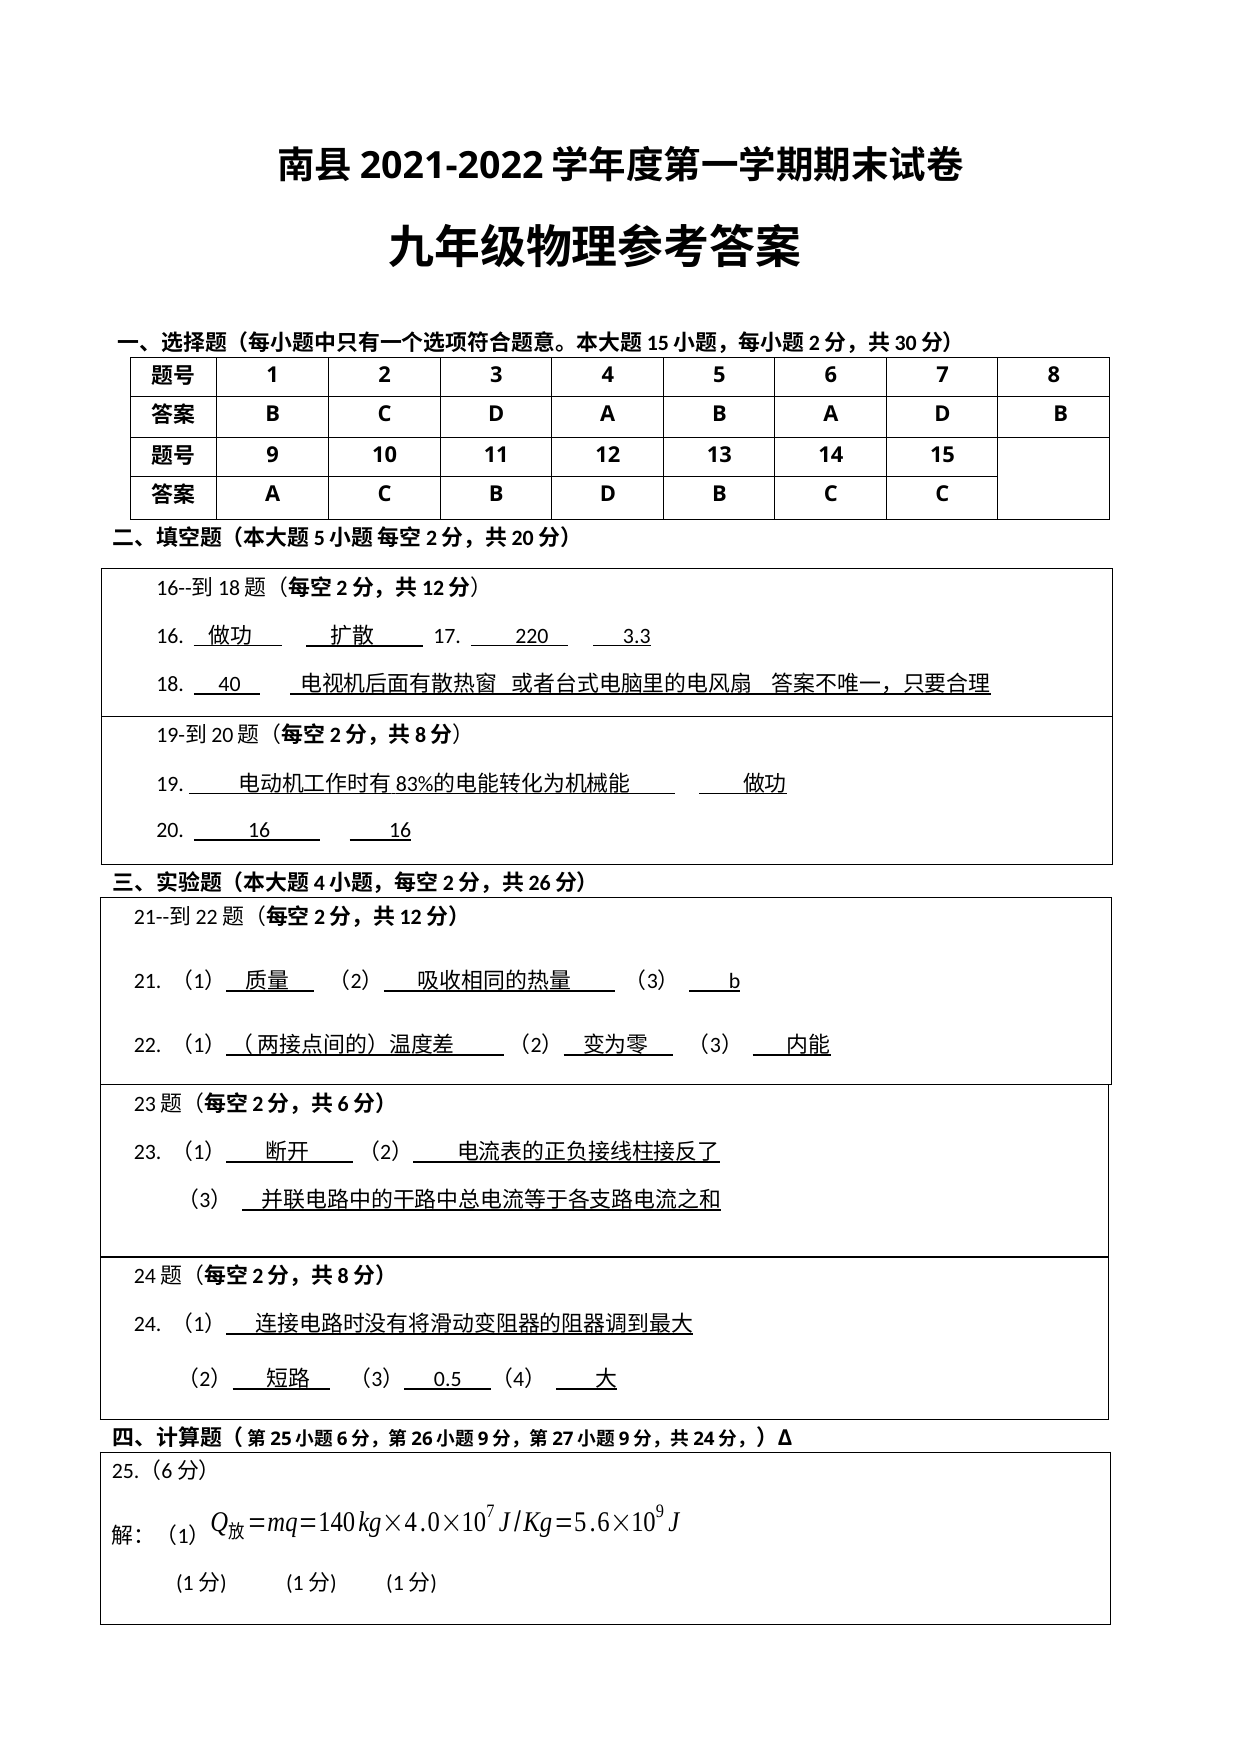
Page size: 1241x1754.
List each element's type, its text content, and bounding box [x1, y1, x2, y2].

table_cell A [552, 397, 663, 437]
table_header 1 [217, 358, 328, 396]
table_header 6 [775, 358, 886, 396]
list 填空题（本大题5小题 每空2分，共20分） [112, 520, 1128, 552]
table_cell B [217, 397, 328, 437]
table_cell B [664, 397, 774, 437]
table_cell 答案 [131, 397, 216, 437]
list 实验题（本大题4小题，每空2分，共26分） [112, 865, 1128, 897]
table_cell 11 [441, 438, 551, 476]
table_cell C [775, 477, 886, 519]
table_cell D [887, 397, 997, 437]
table_header 3 [441, 358, 551, 396]
table_cell 13 [664, 438, 774, 476]
table_header 8 [998, 358, 1109, 396]
text 一、选择题（每小题中只有一个选项符合题意。本大题15小题，每小题2分，共30分） [112, 324, 1128, 357]
text 南县2021-2022学年度第一学期期末试卷 [112, 129, 1128, 194]
table_cell 23题（每空2分，共6分） 23. （1） 断开 （2） 电流表的正负接线柱接反了 （3） 并联电路中的干路中总电流等于各支路电流之和 [101, 1085, 1108, 1256]
table_cell 19-到20题（每空2分，共8分） 19. 电动机工作时有83%的电能转化为机械能 做功 20. 16 16 [102, 717, 1112, 864]
table_cell B [441, 477, 551, 519]
table_cell C [887, 477, 997, 519]
table_cell D [441, 397, 551, 437]
table_cell B [998, 397, 1109, 437]
table_header 题号 [131, 358, 216, 396]
table_cell 12 [552, 438, 663, 476]
table_cell 24题（每空2分，共8分） 24. （1） 连接电路时没有将滑动变阻器的阻器调到最大 （2） 短路 （3） 0.5 （4） 大 [101, 1258, 1108, 1419]
table_cell 题号 [131, 438, 216, 476]
text 九年级物理参考答案 [112, 194, 1128, 292]
table_cell A [775, 397, 886, 437]
table_cell A [217, 477, 328, 519]
text 四、计算题（ 第25小题6分，第26小题9分，第27小题9分，共24分，）Δ [112, 1420, 1128, 1452]
table_header 5 [664, 358, 774, 396]
table_header 4 [552, 358, 663, 396]
table_cell 9 [217, 438, 328, 476]
table_cell C [329, 397, 440, 437]
table_cell 10 [329, 438, 440, 476]
table_cell [998, 438, 1109, 519]
table_header 21--到22题（每空2分，共12分） 21. （1） 质量 （2） 吸收相同的热量 （3） b 22. （1） （ 两接点间的）温度差 （2） 变为零 （3） 内能 [101, 898, 1111, 1084]
table_header 16--到18题（每空2分，共12分） 16. 做功 扩散 17. 220 3.3 18. 40 电视机后面有散热窗 或者台式电脑里的电风扇 答案不唯一，只要合理 [102, 569, 1112, 716]
table_cell 15 [887, 438, 997, 476]
table_header 2 [329, 358, 440, 396]
table_header 7 [887, 358, 997, 396]
table_cell D [552, 477, 663, 519]
table_cell 14 [775, 438, 886, 476]
table_cell C [329, 477, 440, 519]
table_cell B [664, 477, 774, 519]
table_cell 答案 [131, 477, 216, 519]
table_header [101, 1453, 1110, 1623]
